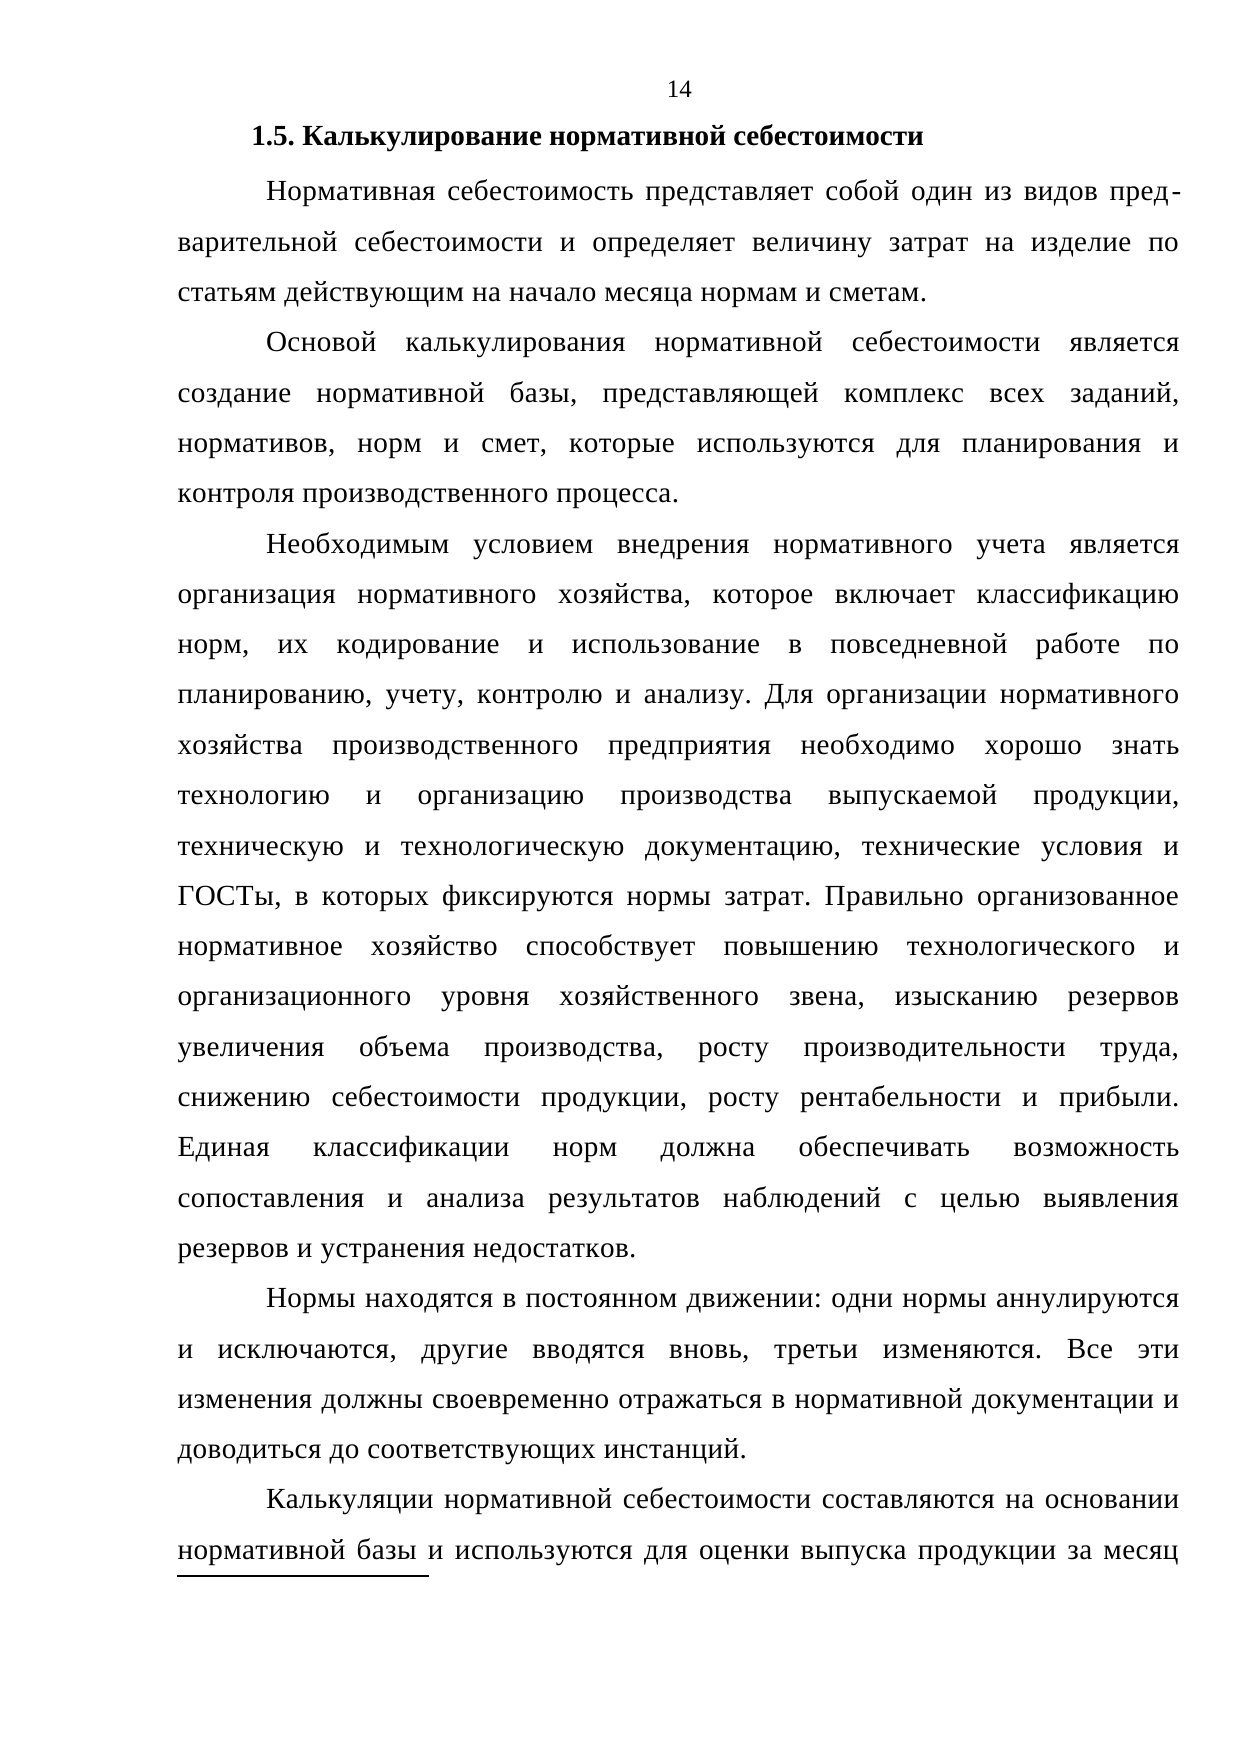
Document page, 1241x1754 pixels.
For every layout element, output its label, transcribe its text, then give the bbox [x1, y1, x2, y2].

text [177, 1482, 1181, 1566]
text 1.5. Калькулирование нормативной себестоимости [251, 118, 1181, 152]
text Нормы находятся в постоянном движении: одни нормы аннулируются и исключаются, другие вводятся вновь, третьи изменяются. Все эти изменения должны своевременно отражаться в нормативной документации и доводиться до соответствующих инстанций. [177, 1280, 1181, 1465]
text Нормативная себестоимость представляет собой один из видов предварительной себестоимости и определяет величину затрат на изделие по статьям действующим на начало месяца нормам и сметам. [177, 173, 1181, 308]
text Необходимым условием внедрения нормативного учета является организация нормативного хозяйства, которое включает классификацию норм, их кодирование и использование в повседневной работе по планированию, учету, контролю и анализу. Для организации нормативного хозяйства производственного предприятия необходимо хорошо знать технологию и организацию производства выпускаемой продукции, техническую и технологическую документацию, технические условия и ГОСТы, в которых фиксируются нормы затрат. Правильно организованное нормативное хозяйство способствует повышению технологического и организационного уровня хозяйственного звена, изысканию резервов увеличения объема производства, росту производительности труда, снижению себестоимости продукции, росту рентабельности и прибыли. Единая классификации норм должна обеспечивать возможность сопоставления и анализа результатов наблюдений с целью выявления резервов и устранения недостатков. [177, 526, 1181, 1264]
text Основой калькулирования нормативной себестоимости является создание нормативной базы, представляющей комплекс всех заданий, нормативов, норм и смет, которые используются для планирования и контроля производственного процесса. [177, 324, 1181, 509]
